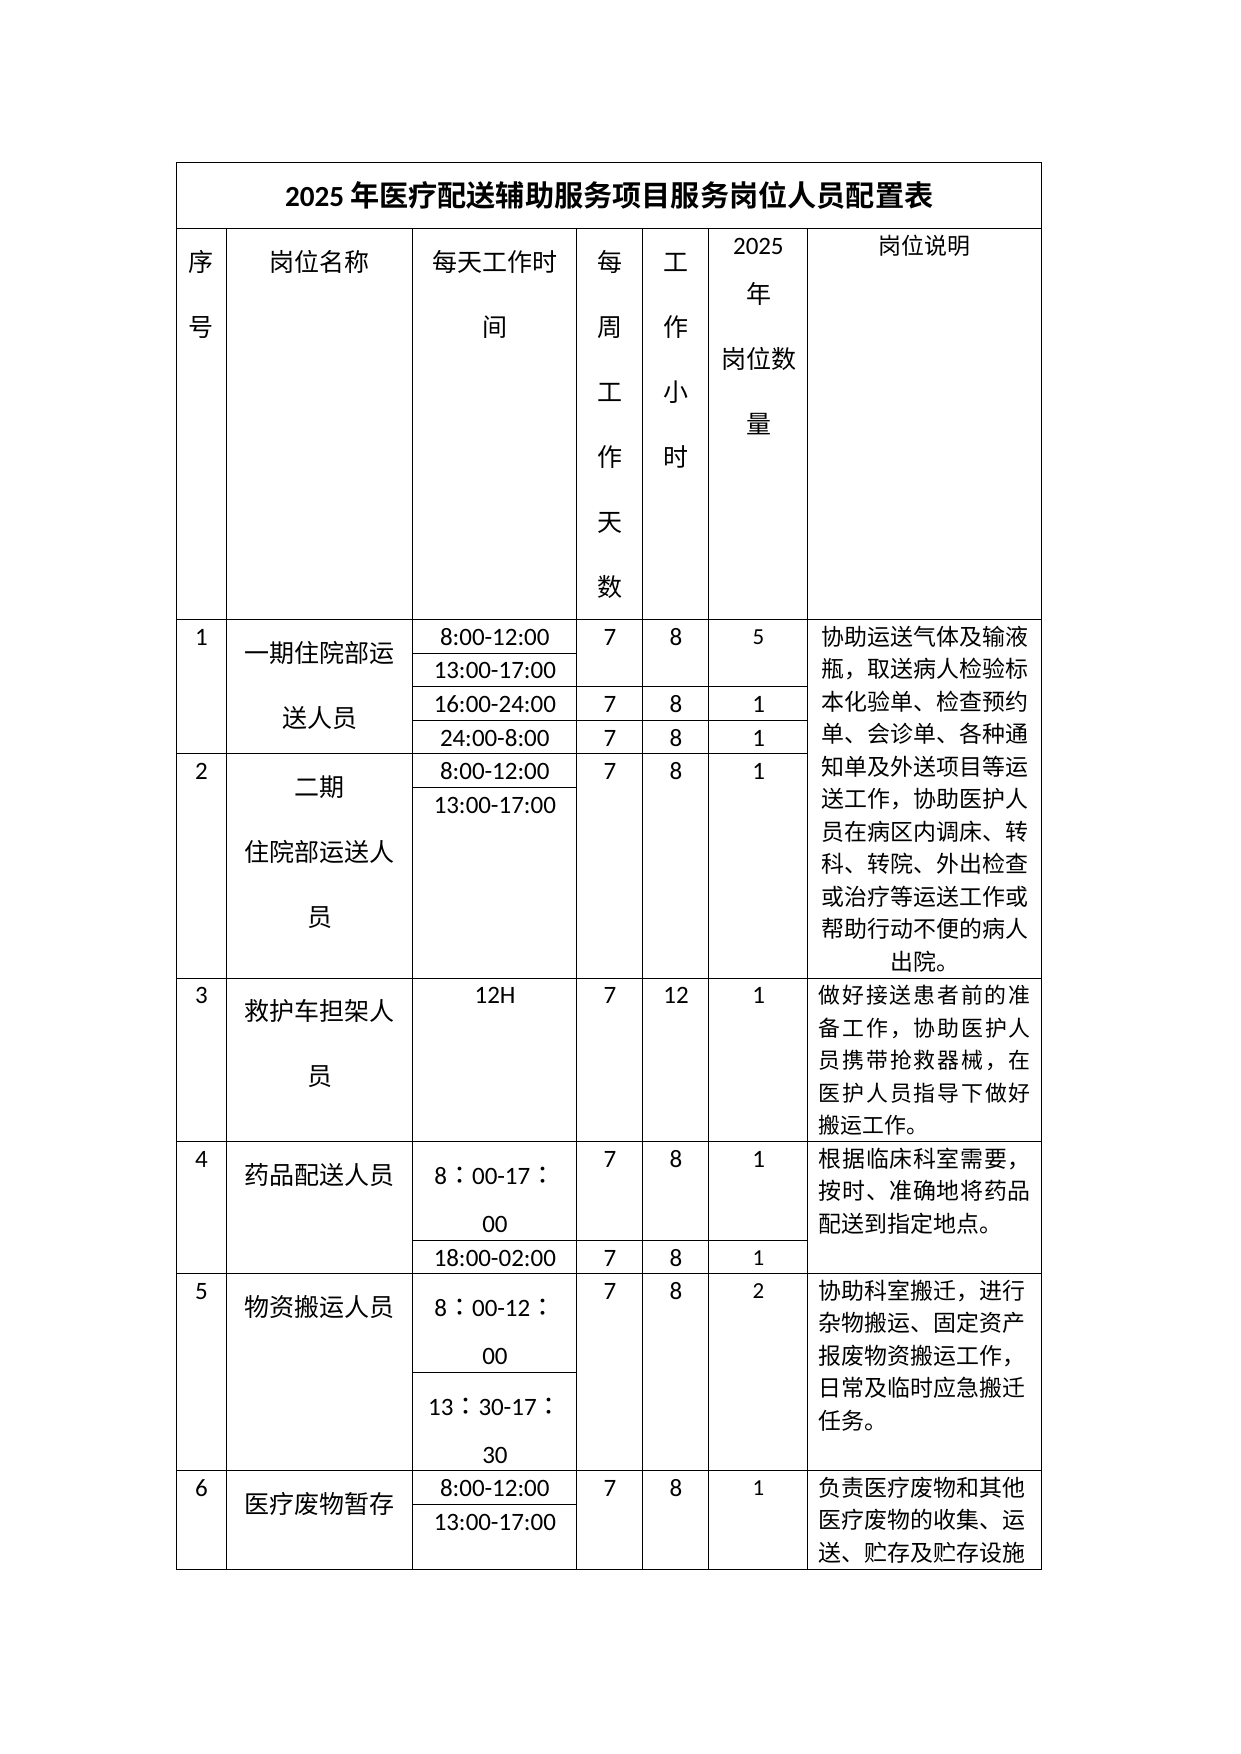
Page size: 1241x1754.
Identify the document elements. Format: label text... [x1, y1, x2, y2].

table_cell 岗位说明 [808, 229, 1041, 619]
table_cell 2 [709, 1274, 807, 1470]
table_cell 13:00-17:00 [413, 654, 576, 686]
table_cell 7 [577, 1142, 642, 1240]
table_cell 8:00-12:00 [413, 1471, 576, 1504]
table_cell 16:00-24:00 [413, 687, 576, 720]
table_cell 序号 [177, 229, 226, 619]
table_cell 12H [413, 979, 576, 1141]
table_cell 岗位名称 [227, 229, 412, 619]
table_cell 根据临床科室需要，按时、准确地将药品配送到指定地点。 [808, 1142, 1041, 1273]
table_cell 8 [643, 1471, 708, 1569]
table_cell 7 [577, 1471, 642, 1569]
table_cell 8 [643, 1142, 708, 1240]
table_cell 5 [709, 620, 807, 686]
table_cell 1 [709, 1142, 807, 1240]
table_cell 4 [177, 1142, 226, 1273]
table_cell 1 [709, 1471, 807, 1569]
table_cell 协助运送气体及输液瓶，取送病人检验标本化验单、检查预约单、会诊单、各种通知单及外送项目等运送工作，协助医护人员在病区内调床、转科、转院、外出检查或治疗等运送工作或帮助行动不便的病人出院。 [808, 620, 1041, 978]
table_cell 8：00-12：00 [413, 1274, 576, 1372]
table_cell 1 [709, 687, 807, 720]
table_cell 一期住院部运送人员 [227, 620, 412, 753]
table_cell 医疗废物暂存间管理人员 [227, 1471, 412, 1569]
table_cell 6 [177, 1471, 226, 1569]
table_cell 18:00-02:00 [413, 1241, 576, 1273]
table_cell 7 [577, 979, 642, 1141]
table_cell 7 [577, 1274, 642, 1470]
table_cell 8 [643, 620, 708, 686]
table_cell 8 [643, 754, 708, 978]
table_cell 每天工作时间 [413, 229, 576, 619]
table_cell 负责医疗废物和其他医疗废物的收集、运送、贮存及贮存设施日常管理工作，对收集运送来的医疗废物容器进行清点与检查。 [808, 1471, 1041, 1569]
table_cell 3 [177, 979, 226, 1141]
table_cell 8：00-17：00 [413, 1142, 576, 1240]
table_cell 8 [643, 1241, 708, 1273]
table_cell 物资搬运人员 [227, 1274, 412, 1470]
table_cell 1 [709, 754, 807, 978]
table_cell 2025年 岗位数量 [709, 229, 807, 619]
table_cell 每周工作天数 [577, 229, 642, 619]
table_cell 8 [643, 1274, 708, 1470]
table_cell 7 [577, 754, 642, 978]
table_cell 7 [577, 687, 642, 720]
table_cell 二期 住院部运送人员 [227, 754, 412, 978]
table_cell 协助科室搬迁，进行杂物搬运、固定资产报废物资搬运工作，日常及临时应急搬迁任务。 [808, 1274, 1041, 1470]
table_cell 药品配送人员 [227, 1142, 412, 1273]
table_cell 8 [643, 721, 708, 753]
table_cell 2 [177, 754, 226, 978]
table_header 2025年医疗配送辅助服务项目服务岗位人员配置表 [177, 163, 1041, 228]
table_cell 工作小时 [643, 229, 708, 619]
table_cell 救护车担架人员 [227, 979, 412, 1141]
table_cell 1 [709, 1241, 807, 1273]
table_cell 12 [643, 979, 708, 1141]
table_cell 13:00-17:00 [413, 788, 576, 978]
table_cell 1 [177, 620, 226, 753]
table_cell 8:00-12:00 [413, 754, 576, 787]
table_cell 7 [577, 620, 642, 686]
table_cell 8:00-12:00 [413, 620, 576, 653]
table_cell 做好接送患者前的准备工作，协助医护人员携带抢救器械，在医护人员指导下做好搬运工作。 [808, 979, 1041, 1141]
table_cell 24:00-8:00 [413, 721, 576, 753]
table_cell 5 [177, 1274, 226, 1470]
table_cell 7 [577, 1241, 642, 1273]
table_cell 1 [709, 721, 807, 753]
table_cell 13：30-17：30 [413, 1373, 576, 1470]
table_cell 1 [709, 979, 807, 1141]
table_cell 8 [643, 687, 708, 720]
table_cell 7 [577, 721, 642, 753]
table_cell 13:00-17:00 [413, 1505, 576, 1569]
